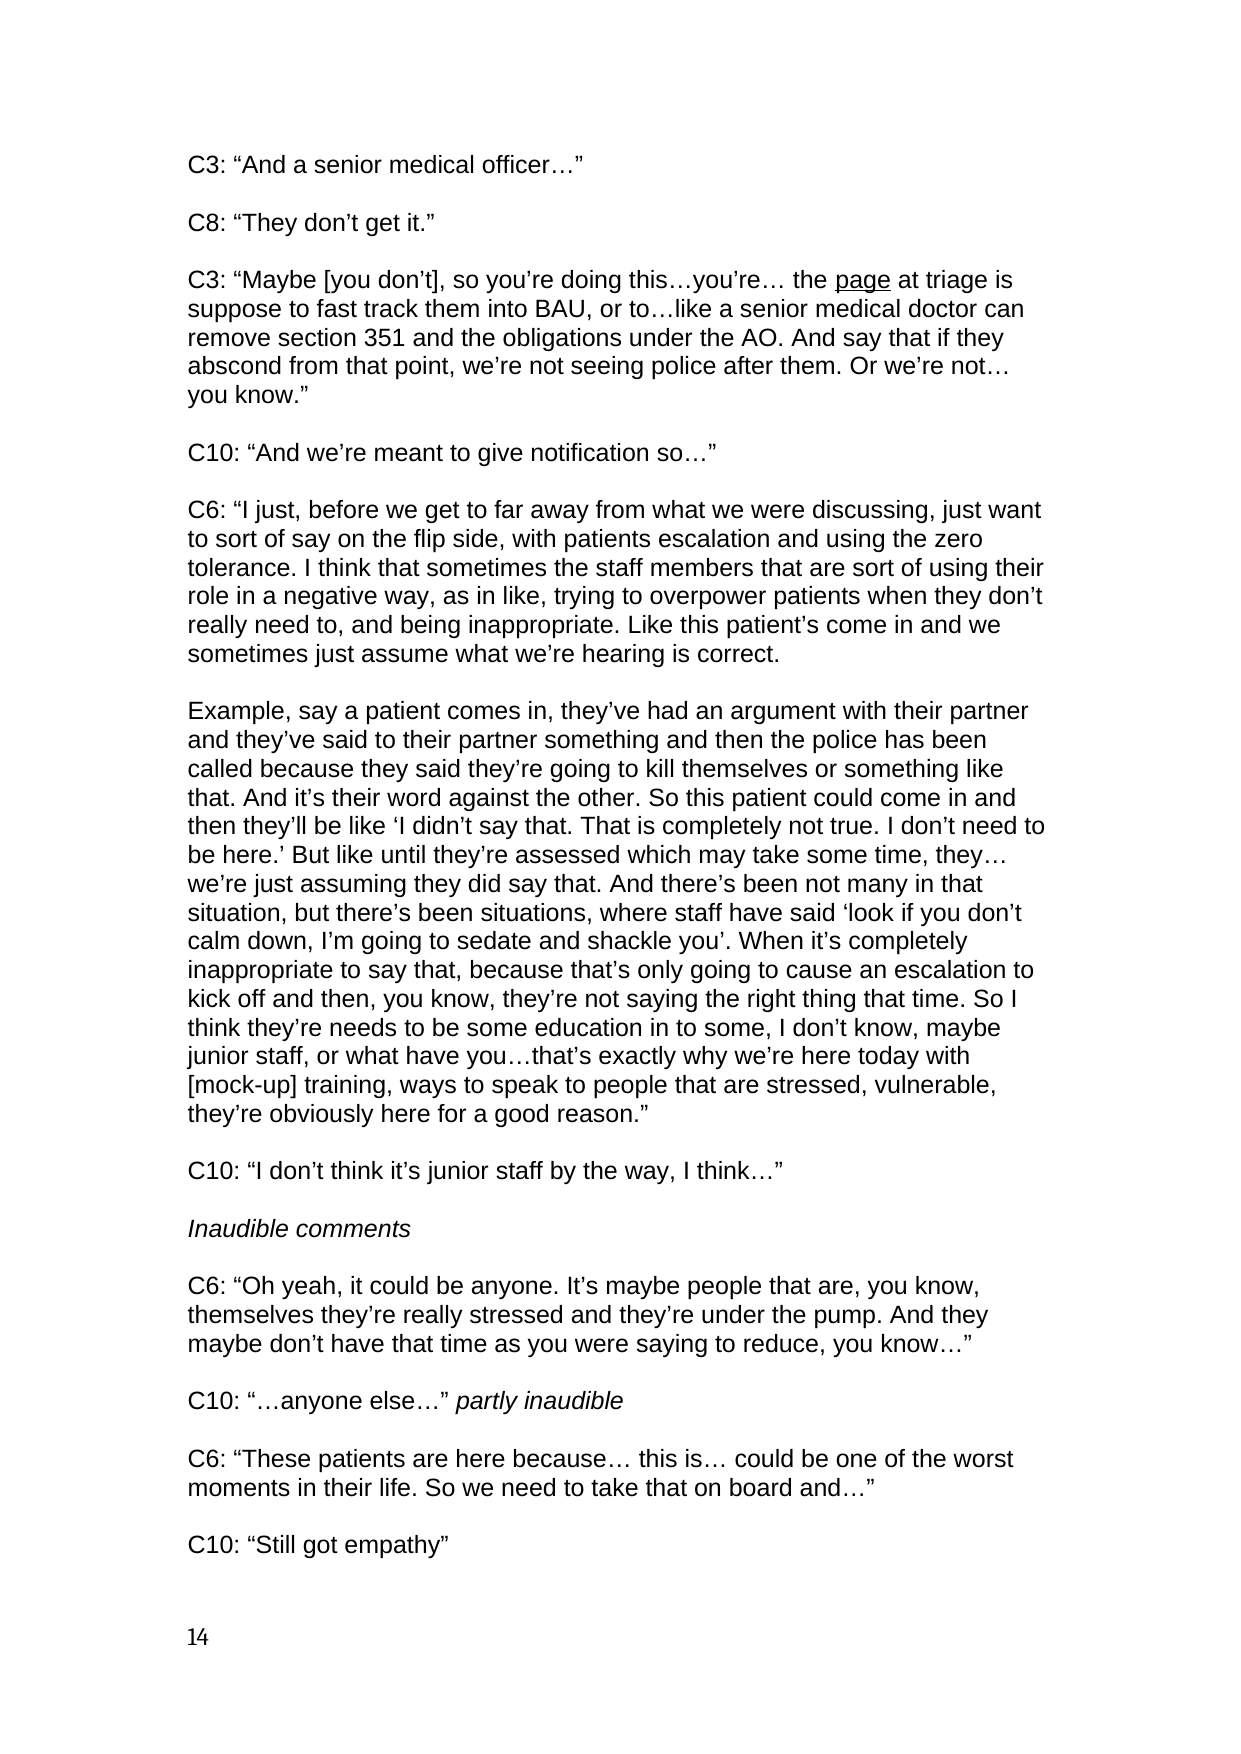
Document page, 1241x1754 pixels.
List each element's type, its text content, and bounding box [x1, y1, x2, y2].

text C10: “And we’re meant to give notification so…” [187, 437, 1053, 466]
text C6: “These patients are here because… this is… could be one of the worst moments in their life. So we need to take that on board and…” [187, 1444, 1053, 1501]
text C8: “They don’t get it.” [187, 207, 1053, 236]
text C10: “I don’t think it’s junior staff by the way, I think…” [187, 1156, 1053, 1185]
text C3: “And a senior medical officer…” [187, 150, 1053, 179]
text Inaudible comments [187, 1214, 1053, 1242]
text C6: “I just, before we get to far away from what we were discussing, just want to sort of say on the flip side, with patients escalation and using the zero tolerance. I think that sometimes the staff members that are sort of using their role in a negative way, as in like, trying to overpower patients when they don’t really need to, and being inappropriate. Like this patient’s come in and we sometimes just assume what we’re hearing is correct. [187, 495, 1053, 667]
text C6: “Oh yeah, it could be anyone. It’s maybe people that are, you know, themselves they’re really stressed and they’re under the pump. And they maybe don’t have that time as you were saying to reduce, you know…” [187, 1271, 1053, 1357]
text C10: “Still got empathy” [187, 1530, 1053, 1559]
text C3: “Maybe [you don’t], so you’re doing this…you’re… the page at triage is suppose to fast track them into BAU, or to…like a senior medical doctor can remove section 351 and the obligations under the AO. And say that if they abscond from that point, we’re not seeing police after them. Or we’re not… you know.” [187, 265, 1053, 409]
text C10: “…anyone else…” partly inaudible [187, 1386, 1053, 1415]
text Example, say a patient comes in, they’ve had an argument with their partner and they’ve said to their partner something and then the police has been called because they said they’re going to kill themselves or something like that. And it’s their word against the other. So this patient could come in and then they’ll be like ‘I didn’t say that. That is completely not true. I don’t need to be here.’ But like until they’re assessed which may take some time, they…we’re just assuming they did say that. And there’s been not many in that situation, but there’s been situations, where staff have said ‘look if you don’t calm down, I’m going to sedate and shackle you’. When it’s completely inappropriate to say that, because that’s only going to cause an escalation to kick off and then, you know, they’re not saying the right thing that time. So I think they’re needs to be some education in to some, I don’t know, maybe junior staff, or what have you…that’s exactly why we’re here today with [mock-up] training, ways to speak to people that are stressed, vulnerable, they’re obviously here for a good reason.” [187, 696, 1053, 1127]
